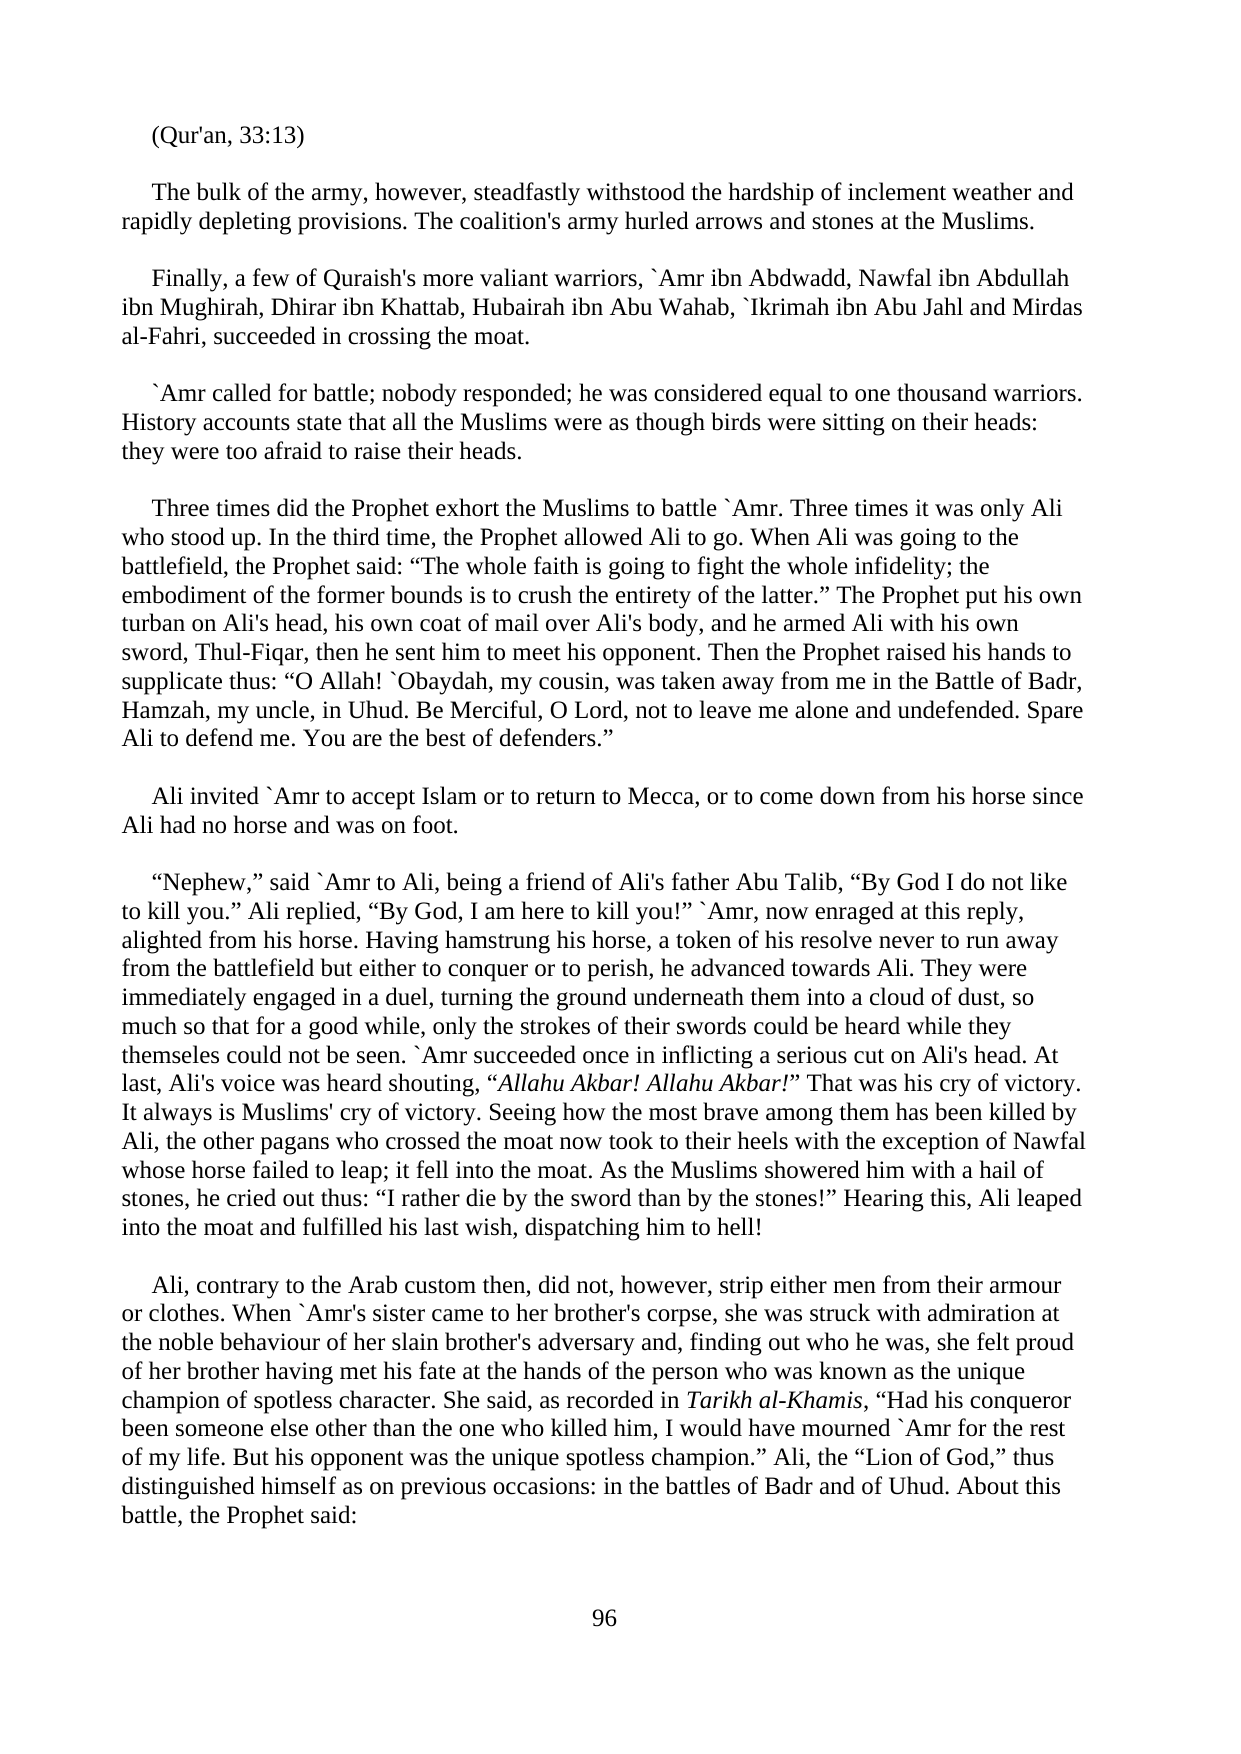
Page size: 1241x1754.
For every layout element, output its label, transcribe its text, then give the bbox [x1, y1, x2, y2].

text “Nephew,” said `Amr to Ali, being a friend of Ali's father Abu Talib, “By God I do not like to kill you.” Ali replied, “By God, I am here to kill you!” `Amr, now enraged at this reply, alighted from his horse. Having hamstrung his horse, a token of his resolve never to run away from the battlefield but either to conquer or to perish, he advanced towards Ali. They were immediately engaged in a duel, turning the ground underneath them into a cloud of dust, so much so that for a good while, only the strokes of their swords could be heard while they themseles could not be seen. `Amr succeeded once in inflicting a serious cut on Ali's head. At last, Ali's voice was heard shouting, “Allahu Akbar! Allahu Akbar!” That was his cry of victory. It always is Muslims' cry of victory. Seeing how the most brave among them has been killed by Ali, the other pagans who crossed the moat now took to their heels with the exception of Nawfal whose horse failed to leap; it fell into the moat. As the Muslims showered him with a hail of stones, he cried out thus: “I rather die by the sword than by the stones!” Hearing this, Ali leaped into the moat and fulfilled his last wish, dispatching him to hell! [121, 867, 1087, 1241]
text Ali invited `Amr to accept Islam or to return to Mecca, or to come down from his horse since Ali had no horse and was on foot. [121, 781, 1087, 838]
text Finally, a few of Quraish's more valiant warriors, `Amr ibn Abdwadd, Nawfal ibn Abdullah ibn Mughirah, Dhirar ibn Khattab, Hubairah ibn Abu Wahab, `Ikrimah ibn Abu Jahl and Mirdas al-Fahri, succeeded in crossing the moat. [121, 263, 1087, 350]
text `Amr called for battle; nobody responded; he was considered equal to one thousand warriors. History accounts state that all the Muslims were as though birds were sitting on their heads: they were too afraid to raise their heads. [121, 378, 1087, 465]
text Ali, contrary to the Arab custom then, did not, however, strip either men from their armour or clothes. When `Amr's sister came to her brother's corpse, she was struck with admiration at the noble behaviour of her slain brother's adversary and, finding out who he was, she felt proud of her brother having met his fate at the hands of the person who was known as the unique champion of spotless character. She said, as recorded in Tarikh al-Khamis, “Had his conqueror been someone else other than the one who killed him, I would have mourned `Amr for the rest of my life. But his opponent was the unique spotless champion.” Ali, the “Lion of God,” thus distinguished himself as on previous occasions: in the battles of Badr and of Uhud. About this battle, the Prophet said: [121, 1270, 1087, 1528]
text Three times did the Prophet exhort the Muslims to battle `Amr. Three times it was only Ali who stood up. In the third time, the Prophet allowed Ali to go. When Ali was going to the battlefield, the Prophet said: “The whole faith is going to fight the whole infidelity; the embodiment of the former bounds is to crush the entirety of the latter.” The Prophet put his own turban on Ali's head, his own coat of mail over Ali's body, and he armed Ali with his own sword, Thul-Fiqar, then he sent him to meet his opponent. Then the Prophet raised his hands to supplicate thus: “O Allah! `Obaydah, my cousin, was taken away from me in the Battle of Badr, Hamzah, my uncle, in Uhud. Be Merciful, O Lord, not to leave me alone and undefended. Spare Ali to defend me. You are the best of defenders.” [121, 493, 1087, 752]
text (Qur'an, 33:13) [121, 120, 1087, 148]
text The bulk of the army, however, steadfastly withstood the hardship of inclement weather and rapidly depleting provisions. The coalition's army hurled arrows and stones at the Muslims. [121, 177, 1087, 235]
